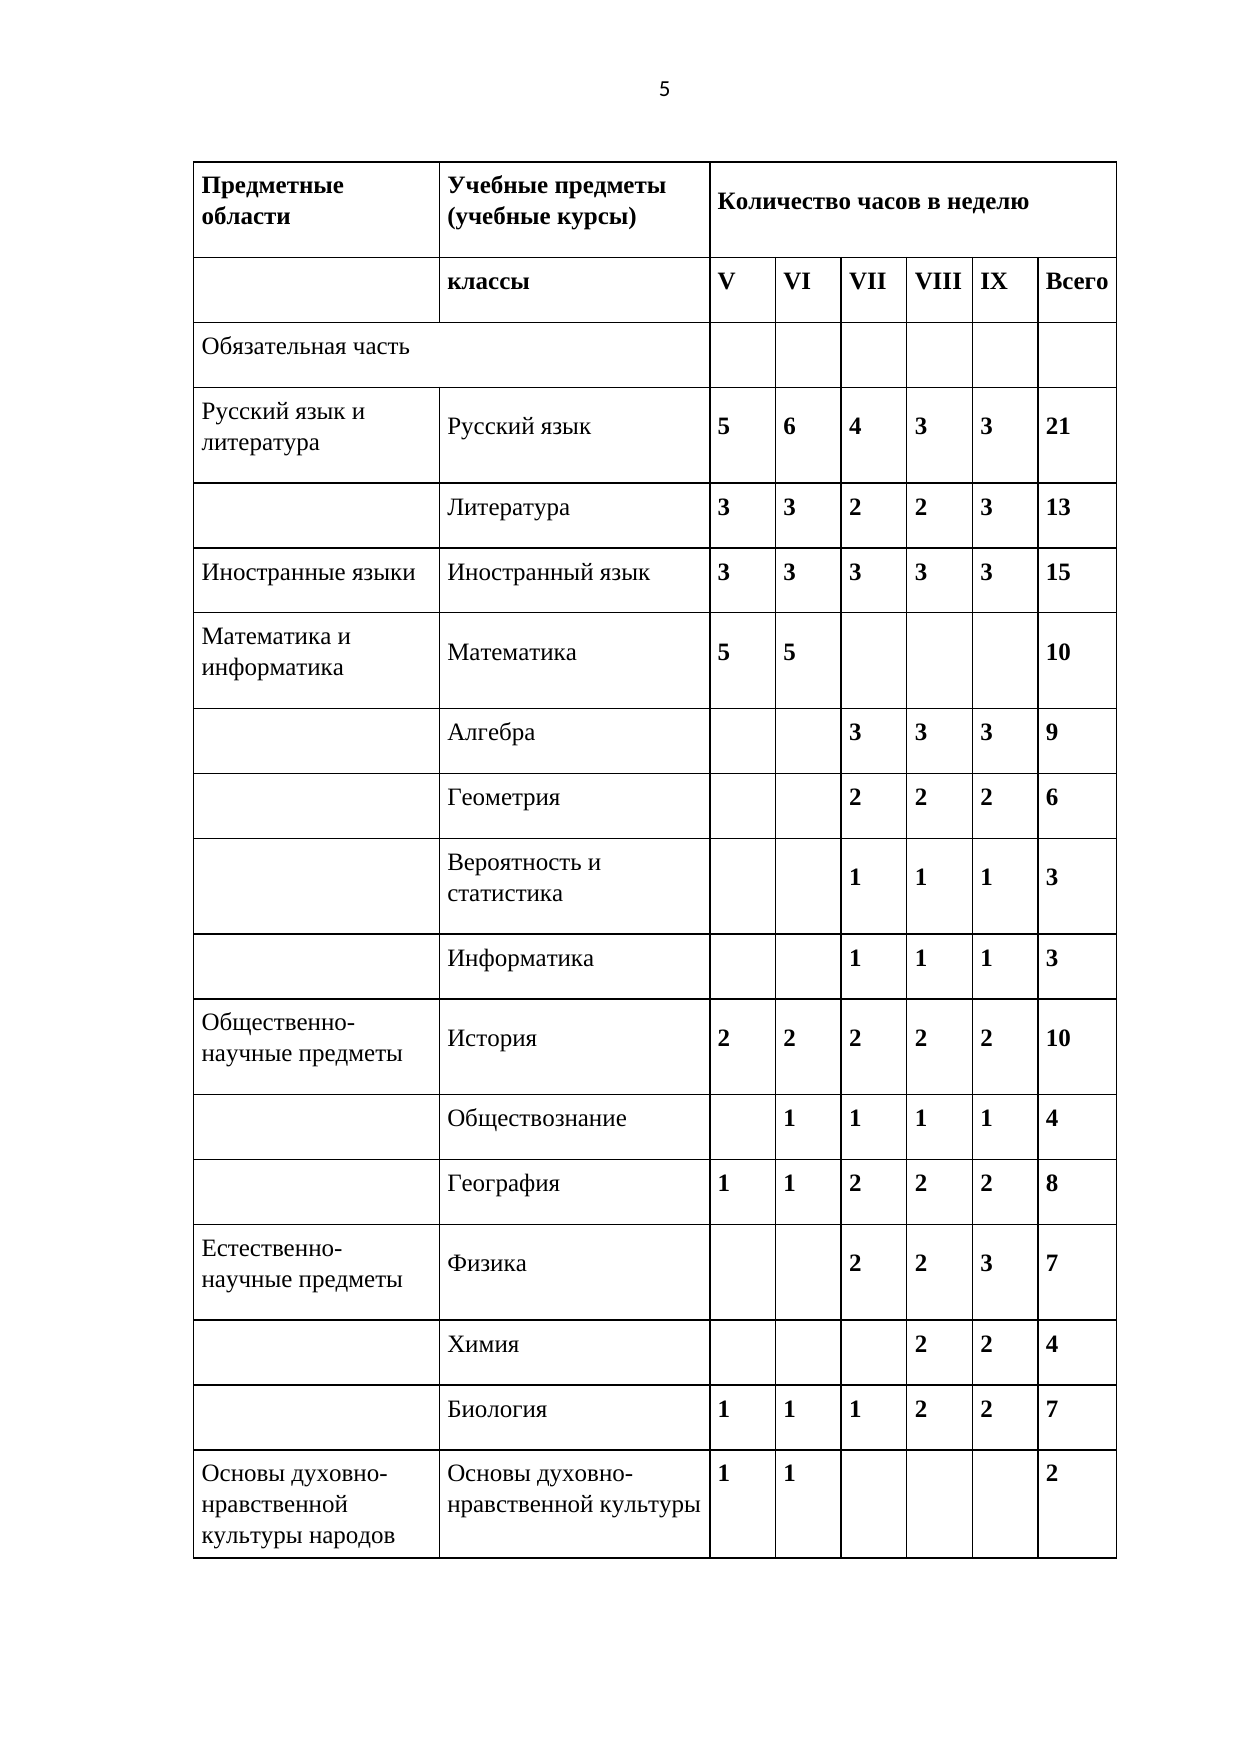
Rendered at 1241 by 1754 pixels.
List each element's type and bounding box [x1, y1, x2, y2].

table_header [177, 130, 1152, 1621]
